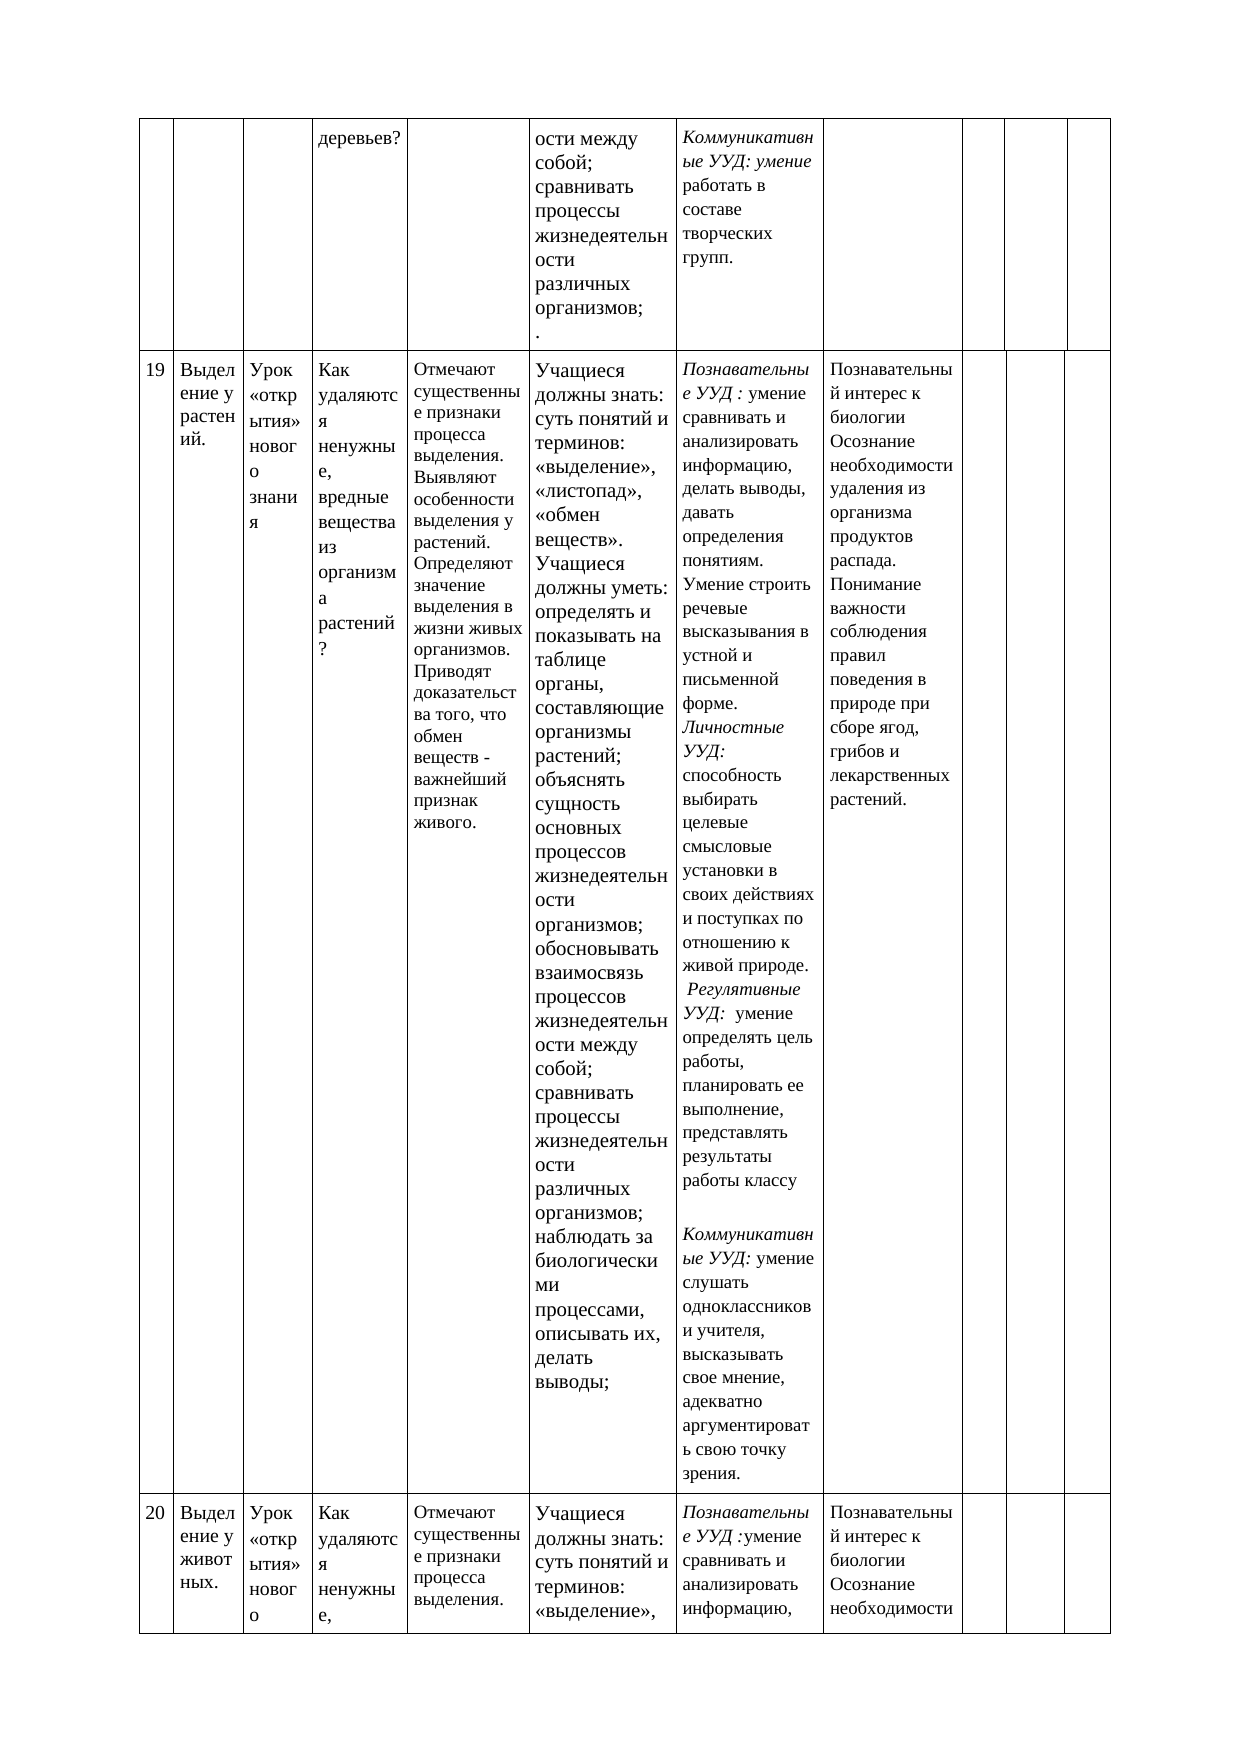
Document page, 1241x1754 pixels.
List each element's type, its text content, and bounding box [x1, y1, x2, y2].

table_cell Учащиеся должны знать: суть понятий и терминов: «выделение», «листопад», «обмен веществ». Учащиеся должны уметь: определять и показывать на таблице органы, составляющие организмы растений; объяснять сущность основных процессов жизнедеятельности организмов; обосновывать взаимосвязь процессов жизнедеятельности между собой; сравнивать процессы жизнедеятельности различных организмов; наблюдать за биологическими процессами, описывать их, делать выводы; [530, 351, 676, 1493]
table_cell Отмечают существенные признаки процесса выделения. Выявляют особенности выделения у растений. Определяют значение выделения в жизни живых организмов. Приводят доказательства того, что обмен веществ - важнейший признак живого. [408, 351, 529, 1493]
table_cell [244, 119, 312, 350]
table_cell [313, 119, 407, 350]
table_cell [1005, 119, 1067, 350]
table_cell Выделение у растений. [174, 351, 243, 1493]
table_cell [1065, 1494, 1110, 1632]
table_cell 19 [140, 351, 173, 1493]
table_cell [824, 1494, 962, 1632]
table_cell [244, 1494, 312, 1632]
table_cell [1007, 351, 1064, 1493]
table_cell [1065, 351, 1110, 1493]
table_cell Познавательный интерес к биологии Осознание необходимости удаления из организма продуктов распада. Понимание важности соблюдения правил поведения в природе при сборе ягод, грибов и лекарственных растений. [824, 351, 962, 1493]
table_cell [530, 1494, 676, 1632]
table_cell [963, 1494, 1006, 1632]
table_cell [963, 351, 1006, 1493]
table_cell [408, 1494, 529, 1632]
table_cell Познавательные УУД : умение сравнивать и анализировать информацию, делать выводы, давать определения понятиям. Умение строить речевые высказывания в устной и письменной форме. Личностные УУД: способность выбирать целевые смысловые установки в своих действиях и поступках по отношению к живой природе. Регулятивные УУД: умение определять цель работы, планировать ее выполнение, представлять результаты работы классу Коммуникативные УУД: умение слушать одноклассников и учителя, высказывать свое мнение, адекватно аргументировать свою точку зрения. [677, 351, 823, 1493]
table_cell 20 [140, 1494, 173, 1632]
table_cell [313, 1494, 407, 1632]
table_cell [174, 119, 243, 350]
table_cell Как удаляются ненужные, вредные вещества из организма растений? [313, 351, 407, 1493]
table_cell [408, 119, 529, 350]
table_cell [1007, 1494, 1064, 1632]
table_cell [677, 119, 823, 350]
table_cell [824, 119, 962, 350]
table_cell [677, 1494, 823, 1632]
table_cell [174, 1494, 243, 1632]
table_cell Урок «открытия» нового знания [244, 351, 312, 1493]
table_cell [1068, 119, 1110, 350]
table_cell 18 [140, 119, 173, 350]
table_cell [963, 119, 1004, 350]
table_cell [530, 119, 676, 350]
